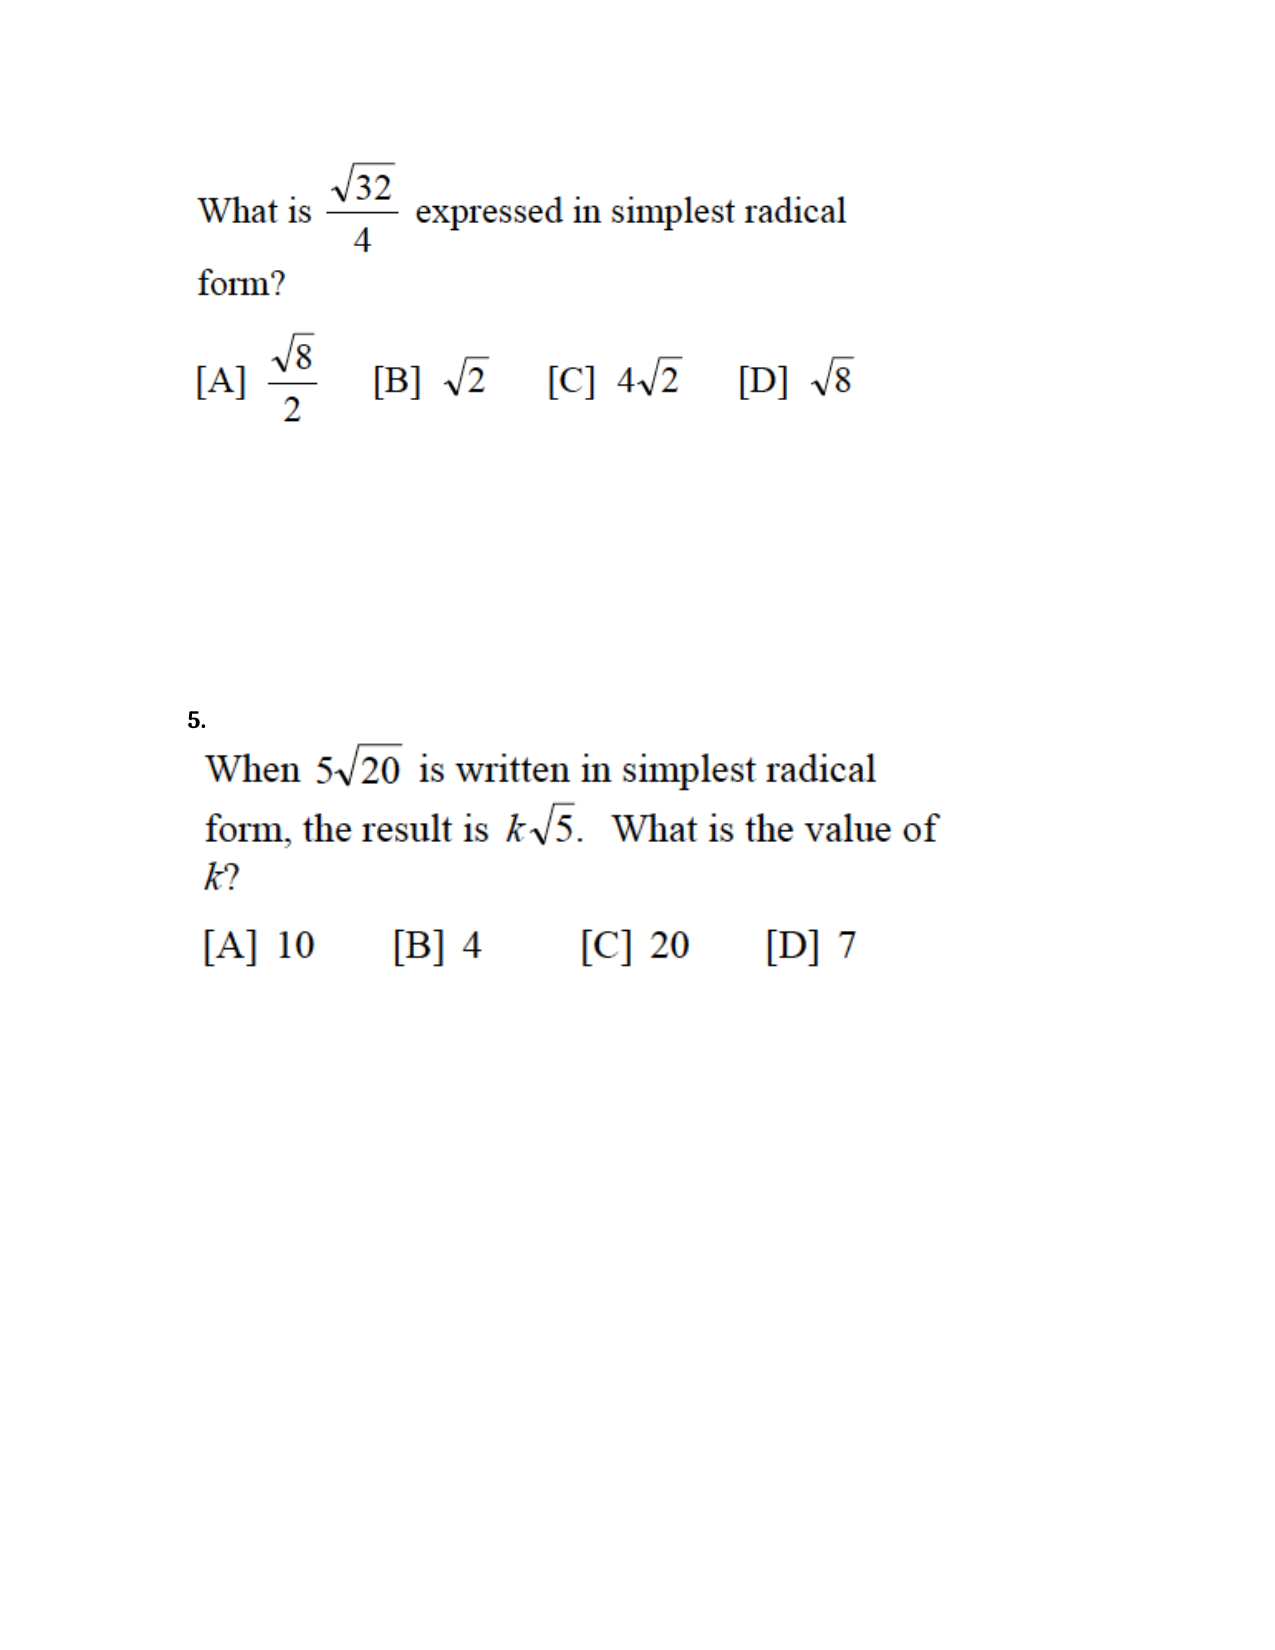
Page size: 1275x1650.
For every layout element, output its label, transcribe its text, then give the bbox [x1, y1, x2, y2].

text 5. [187, 706, 1087, 735]
picture [187, 735, 964, 1008]
picture [187, 150, 896, 477]
